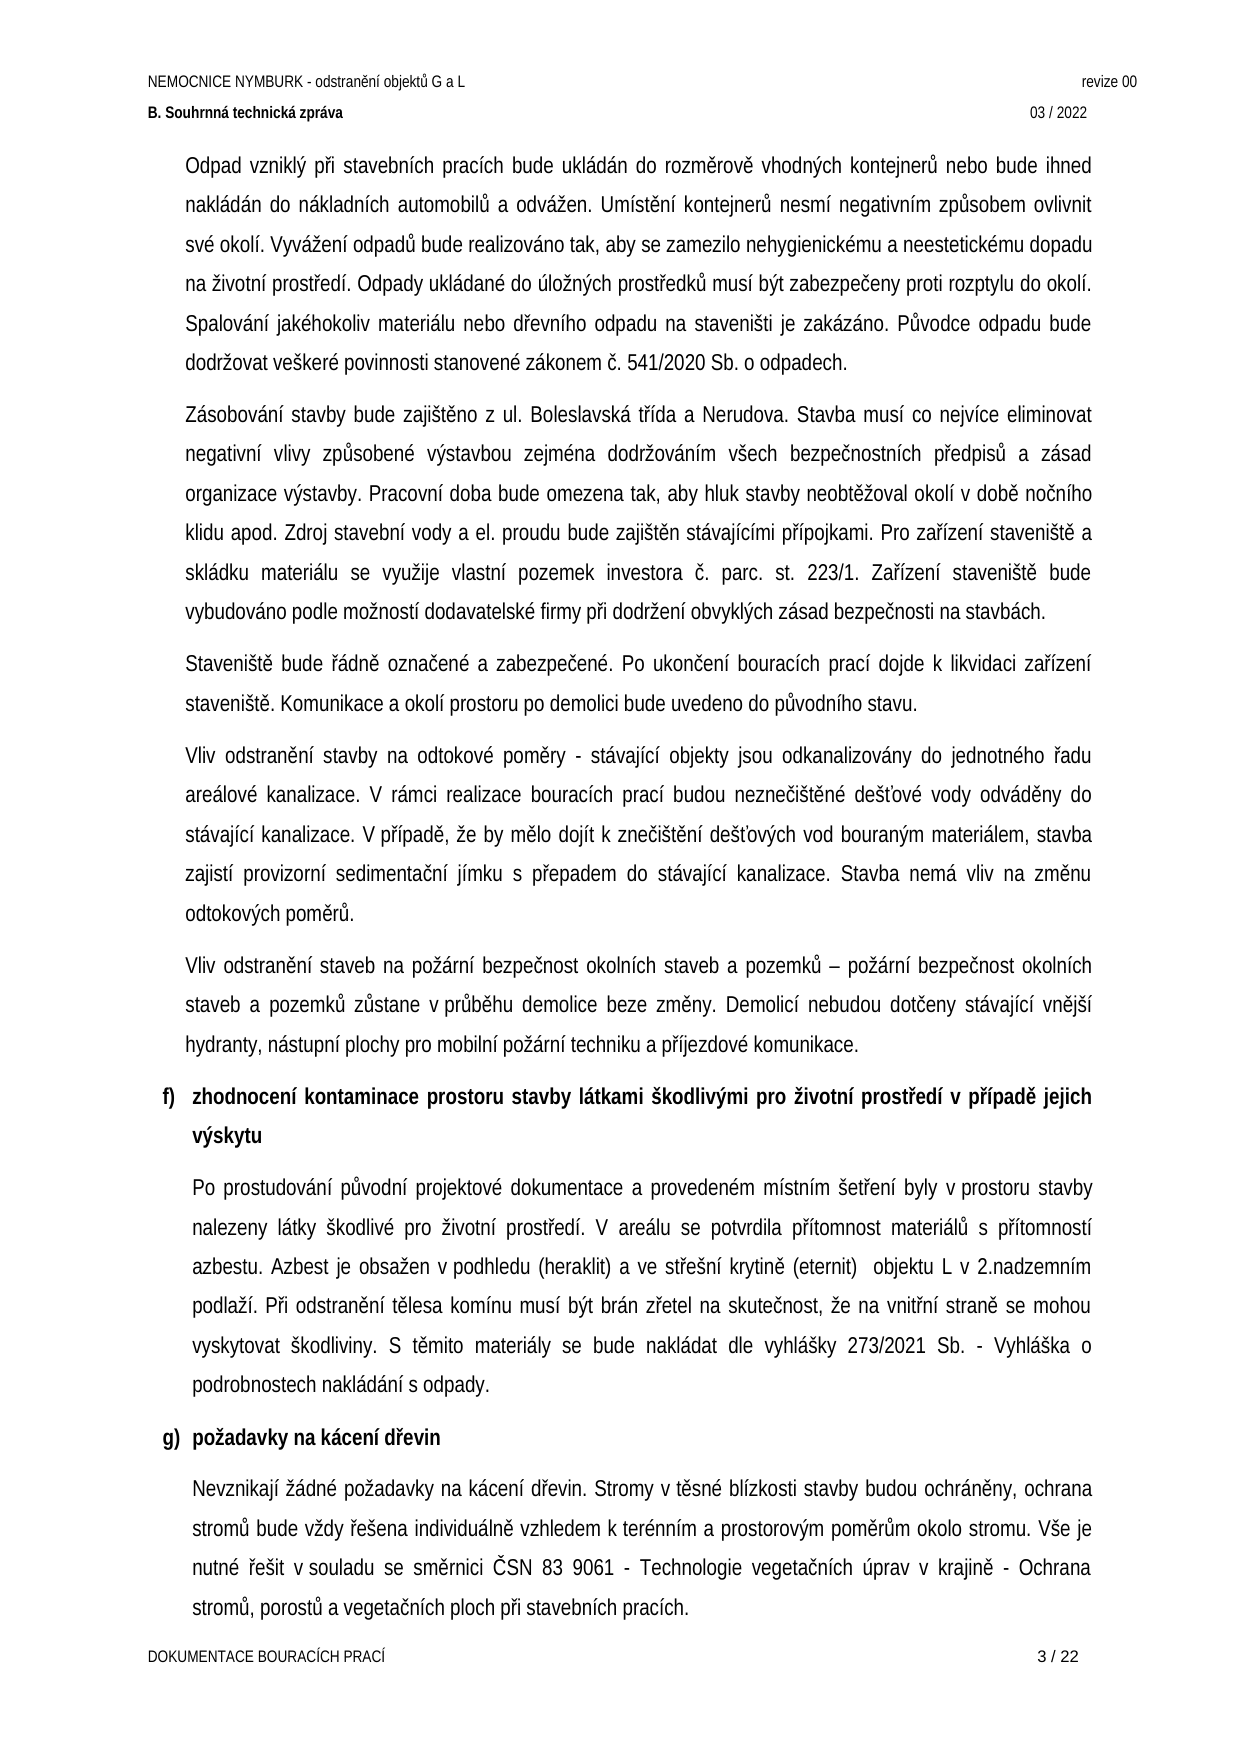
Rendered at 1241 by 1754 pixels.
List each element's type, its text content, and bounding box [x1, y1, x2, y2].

text Zásobování stavby bude zajištěno z ul. Boleslavská třída a Nerudova. Stavba musí co nejvíce eliminovat negativní vlivy způsobené výstavbou zejména dodržováním všech bezpečnostních předpisů a zásad organizace výstavby. Pracovní doba bude omezena tak, aby hluk stavby neobtěžoval okolí v době nočního klidu apod. Zdroj stavební vody a el. proudu bude zajištěn stávajícími přípojkami. Pro zařízení staveniště a skládku materiálu se využije vlastní pozemek investora č. parc. st. 223/1. Zařízení staveniště bude vybudováno podle možností dodavatelské firmy při dodržení obvyklých zásad bezpečnosti na stavbách. [185, 401, 1092, 625]
text Odpad vzniklý při stavebních pracích bude ukládán do rozměrově vhodných kontejnerů nebo bude ihned nakládán do nákladních automobilů a odvážen. Umístění kontejnerů nesmí negativním způsobem ovlivnit své okolí. Vyvážení odpadů bude realizováno tak, aby se zamezilo nehygienickému a neestetickému dopadu na životní prostředí. Odpady ukládané do úložných prostředků musí být zabezpečeny proti rozptylu do okolí. Spalování jakéhokoliv materiálu nebo dřevního odpadu na staveništi je zakázáno. Původce odpadu bude dodržovat veškeré povinnosti stanovené zákonem č. 541/2020 Sb. o odpadech. [185, 152, 1092, 375]
list zhodnocení kontaminace prostoru stavby látkami škodlivými pro životní prostředí v případě jejich výskytu [162, 1083, 1092, 1148]
text Vliv odstranění stavby na odtokové poměry - stávající objekty jsou odkanalizovány do jednotného řadu areálové kanalizace. V rámci realizace bouracích prací budou neznečištěné dešťové vody odváděny do stávající kanalizace. V případě, že by mělo dojít k znečištění dešťových vod bouraným materiálem, stavba zajistí provizorní sedimentační jímku s přepadem do stávající kanalizace. Stavba nemá vliv na změnu odtokových poměrů. [185, 742, 1092, 926]
list požadavky na kácení dřevin [162, 1423, 1092, 1450]
list Po prostudování původní projektové dokumentace a provedeném místním šetření byly v prostoru stavby nalezeny látky škodlivé pro životní prostředí. V areálu se potvrdila přítomnost materiálů s přítomností azbestu. Azbest je obsažen v podhledu (heraklit) a ve střešní krytině (eternit) objektu L v 2.nadzemním podlaží. Při odstranění tělesa komínu musí být brán zřetel na skutečnost, že na vnitřní straně se mohou vyskytovat škodliviny. S těmito materiály se bude nakládat dle vyhlášky 273/2021 Sb. - Vyhláška o podrobnostech nakládání s odpady. [192, 1174, 1092, 1398]
text Vliv odstranění staveb na požární bezpečnost okolních staveb a pozemků – požární bezpečnost okolních staveb a pozemků zůstane v průběhu demolice beze změny. Demolicí nebudou dotčeny stávající vnější hydranty, nástupní plochy pro mobilní požární techniku a příjezdové komunikace. [185, 952, 1092, 1057]
list Nevznikají žádné požadavky na kácení dřevin. Stromy v těsné blízkosti stavby budou ochráněny, ochrana stromů bude vždy řešena individuálně vzhledem k terénním a prostorovým poměrům okolo stromu. Vše je nutné řešit v souladu se směrnici ČSN 83 9061 - Technologie vegetačních úprav v krajině - Ochrana stromů, porostů a vegetačních ploch při stavebních pracích. [192, 1475, 1092, 1620]
text Staveniště bude řádně označené a zabezpečené. Po ukončení bouracích prací dojde k likvidaci zařízení staveniště. Komunikace a okolí prostoru po demolici bude uvedeno do původního stavu. [185, 650, 1092, 716]
